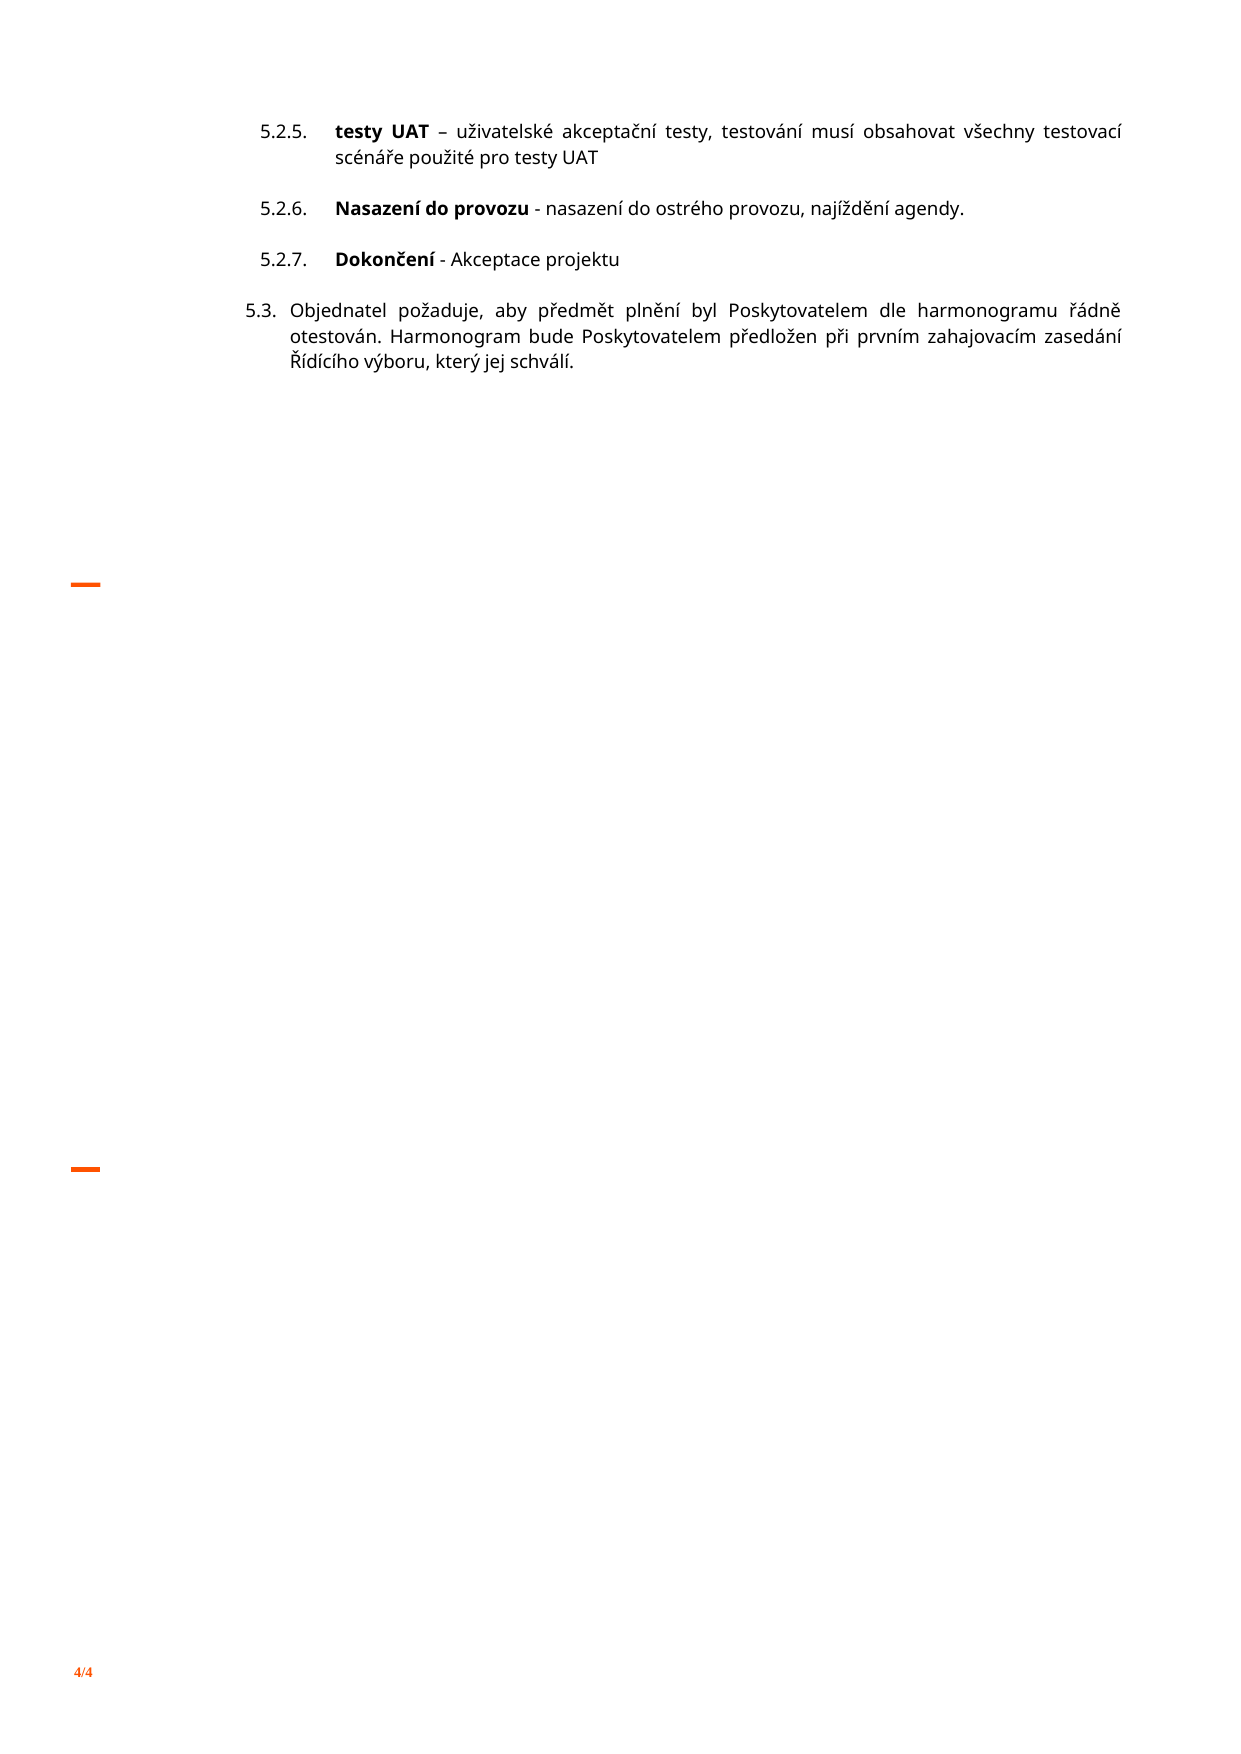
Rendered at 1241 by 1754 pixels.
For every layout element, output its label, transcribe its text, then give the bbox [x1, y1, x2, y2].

list Dokončení - Akceptace projektu [260, 246, 1122, 272]
list Objednatel požaduje, aby předmět plnění byl Poskytovatelem dle harmonogramu řádně otestován. Harmonogram bude Poskytovatelem předložen při prvním zahajovacím zasedání Řídícího výboru, který jej schválí. [245, 297, 1122, 374]
list Nasazení do provozu - nasazení do ostrého provozu, najíždění agendy. [260, 195, 1122, 221]
list testy UAT – uživatelské akceptační testy, testování musí obsahovat všechny testovací scénáře použité pro testy UAT [260, 119, 1122, 170]
